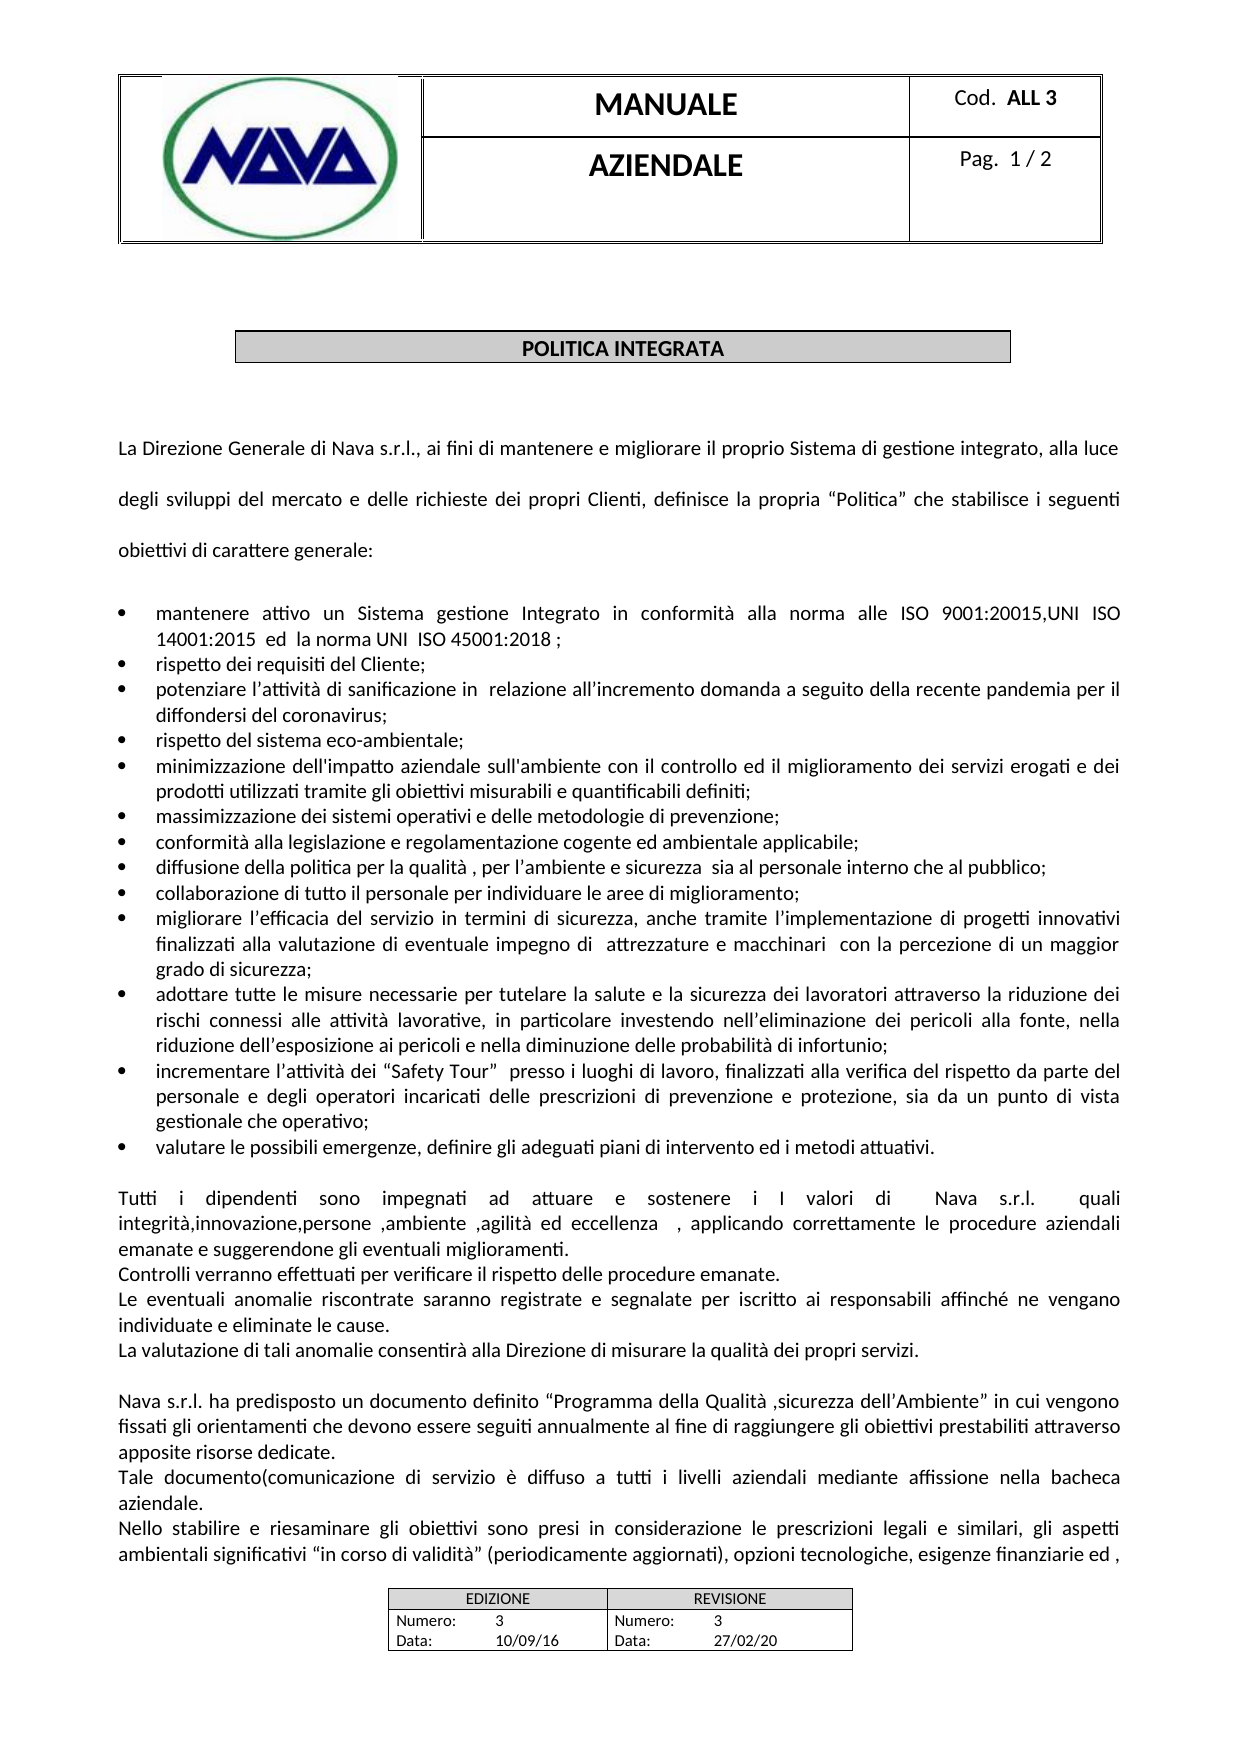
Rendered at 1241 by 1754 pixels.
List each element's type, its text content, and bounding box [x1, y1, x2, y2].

list mantenere attivo un Sistema gestione Integrato in conformità alla norma alle ISO 9001:20015,UNI ISO 14001:2015 ed la norma UNI ISO 45001:2018 ; [118, 600, 1122, 651]
list potenziare l’attività di sanificazione in relazione all’incremento domanda a seguito della recente pandemia per il diffondersi del coronavirus; [118, 677, 1122, 727]
list adottare tutte le misure necessarie per tutelare la salute e la sicurezza dei lavoratori attraverso la riduzione dei rischi connessi alle attività lavorative, in particolare investendo nell’eliminazione dei pericoli alla fonte, nella riduzione dell’esposizione ai pericoli e nella diminuzione delle probabilità di infortunio; [118, 982, 1122, 1058]
list migliorare l’efficacia del servizio in termini di sicurezza, anche tramite l’implementazione di progetti innovativi finalizzati alla valutazione di eventuale impegno di attrezzature e macchinari con la percezione di un maggior grado di sicurezza; [118, 905, 1122, 982]
list valutare le possibili emergenze, definire gli adeguati piani di intervento ed i metodi attuativi. [118, 1134, 1122, 1159]
list rispetto dei requisiti del Cliente; [118, 651, 1122, 677]
text Tale documento(comunicazione di servizio è diffuso a tutti i livelli aziendali mediante affissione nella bacheca aziendale. [118, 1464, 1122, 1515]
list rispetto del sistema eco-ambientale; [118, 727, 1122, 753]
list collaborazione di tutto il personale per individuare le aree di miglioramento; [118, 880, 1122, 905]
list massimizzazione dei sistemi operativi e delle metodologie di prevenzione; [118, 804, 1122, 829]
picture [162, 76, 399, 241]
text POLITICA INTEGRATA [236, 332, 1010, 362]
list diffusione della politica per la qualità , per l’ambiente e sicurezza sia al personale interno che al pubblico; [118, 854, 1122, 880]
text Le eventuali anomalie riscontrate saranno registrate e segnalate per iscritto ai responsabili affinché ne vengano individuate e eliminate le cause. [118, 1287, 1122, 1337]
text Controlli verranno effettuati per verificare il rispetto delle procedure emanate. [118, 1261, 1122, 1287]
text Tutti i dipendenti sono impegnati ad attuare e sostenere i I valori di Nava s.r.l. quali integrità,innovazione,persone ,ambiente ,agilità ed eccellenza , applicando correttamente le procedure aziendali emanate e suggerendone gli eventuali miglioramenti. [118, 1185, 1122, 1261]
text Nava s.r.l. ha predisposto un documento definito “Programma della Qualità ,sicurezza dell’Ambiente” in cui vengono fissati gli orientamenti che devono essere seguiti annualmente al fine di raggiungere gli obiettivi prestabiliti attraverso apposite risorse dedicate. [118, 1388, 1122, 1464]
list minimizzazione dell'impatto aziendale sull'ambiente con il controllo ed il miglioramento dei servizi erogati e dei prodotti utilizzati tramite gli obiettivi misurabili e quantificabili definiti; [118, 753, 1122, 804]
text La valutazione di tali anomalie consentirà alla Direzione di misurare la qualità dei propri servizi. [118, 1337, 1122, 1363]
list incrementare l’attività dei “Safety Tour” presso i luoghi di lavoro, finalizzati alla verifica del rispetto da parte del personale e degli operatori incaricati delle prescrizioni di prevenzione e protezione, sia da un punto di vista gestionale che operativo; [118, 1058, 1122, 1134]
list conformità alla legislazione e regolamentazione cogente ed ambientale applicabile; [118, 829, 1122, 854]
text La Direzione Generale di Nava s.r.l., ai fini di mantenere e migliorare il proprio Sistema di gestione integrato, alla luce degli sviluppi del mercato e delle richieste dei propri Clienti, definisce la propria “Politica” che stabilisce i seguenti obiettivi di carattere generale: [118, 435, 1122, 562]
